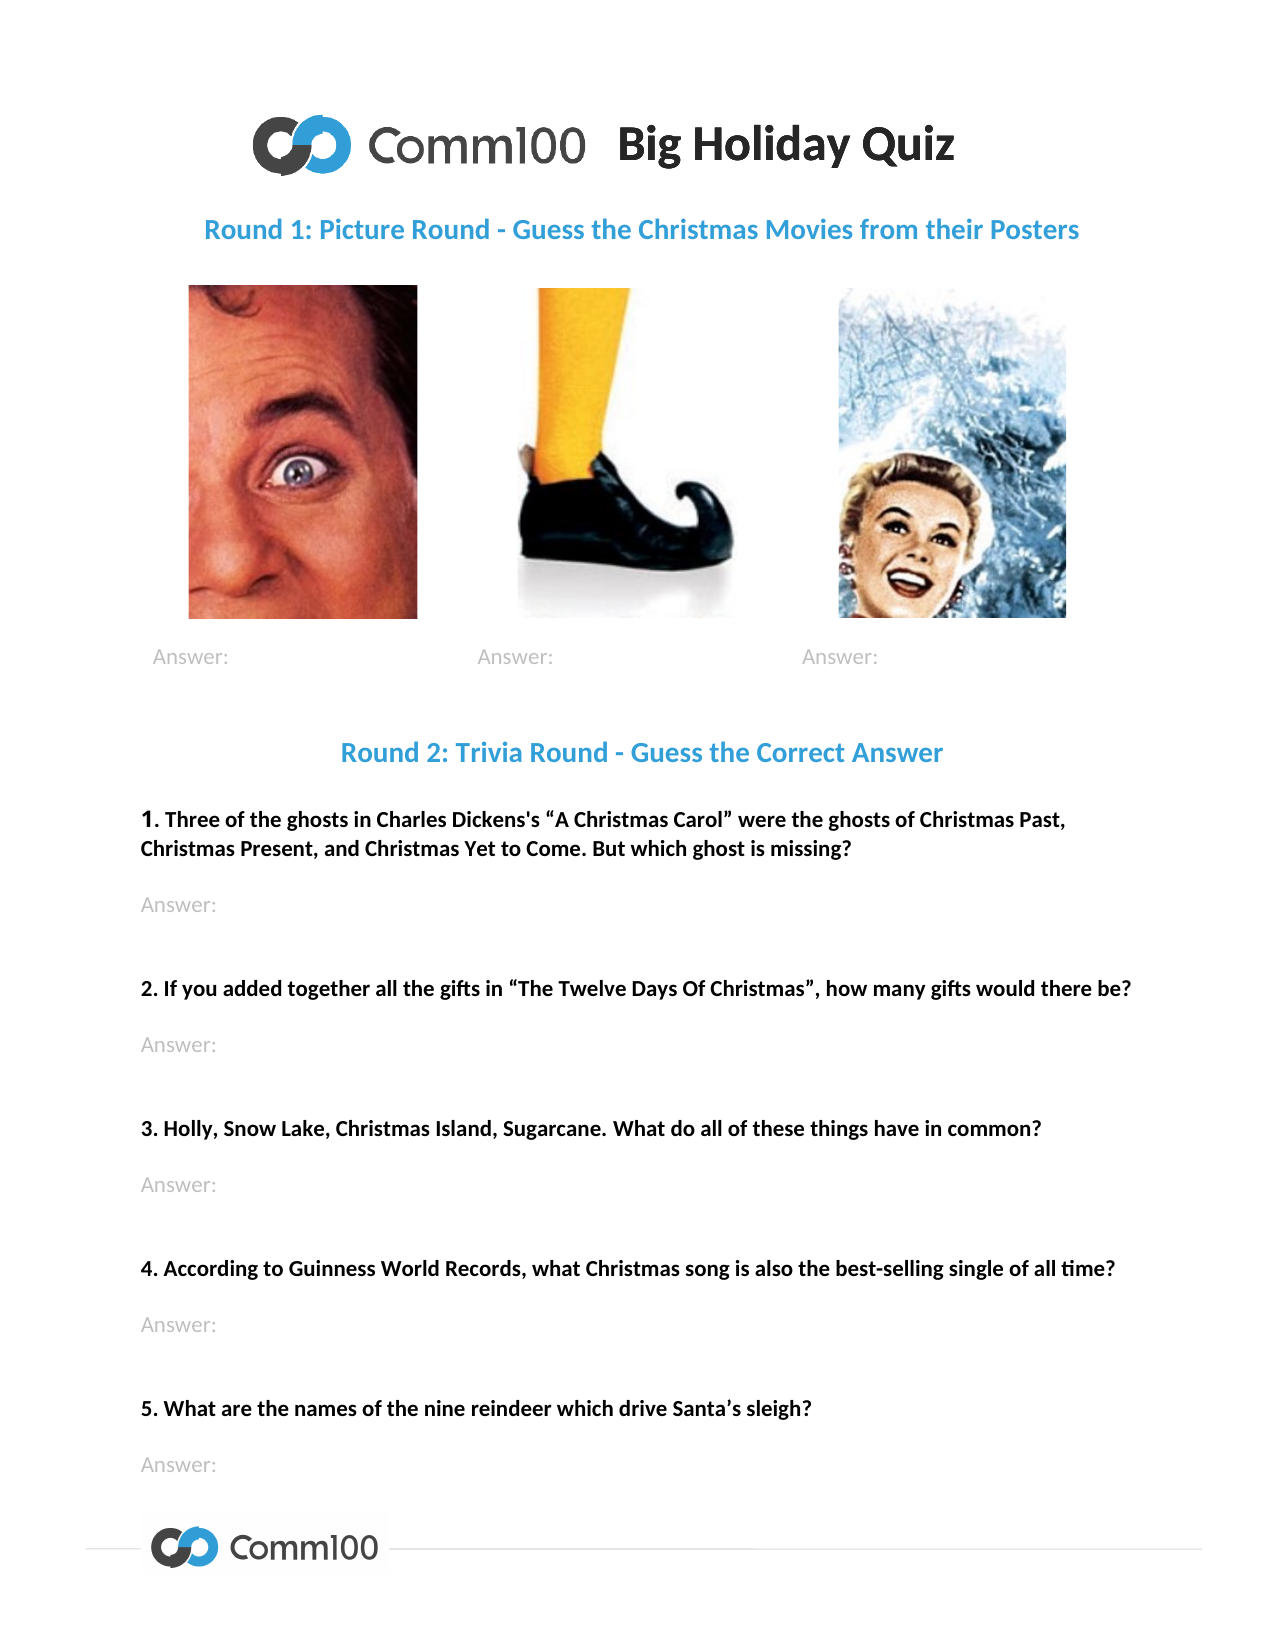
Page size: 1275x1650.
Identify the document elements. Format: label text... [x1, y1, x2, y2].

table_cell Answer: [465, 630, 790, 682]
text 1. Three of the ghosts in Charles Dickens's “A Christmas Carol” were the ghosts of Christmas Past, Christmas Present, and Christmas Yet to Come. But which ghost is missing? [141, 802, 1144, 862]
text Round 2: Trivia Round - Guess the Correct Answer [141, 729, 1144, 771]
text 4. According to Guinness World Records, what Christmas song is also the best-selling single of all time? [141, 1254, 1144, 1282]
text Answer: [141, 1450, 1144, 1478]
picture [140, 1512, 390, 1575]
picture [236, 93, 603, 186]
text Answer: [141, 1310, 1144, 1338]
text Answer: [141, 1170, 1144, 1198]
picture [517, 288, 738, 618]
text Answer: [141, 1030, 1144, 1058]
text 2. If you added together all the gifts in “The Twelve Days Of Christmas”, how many gifts would there be? [141, 974, 1144, 1002]
table_cell Answer: [141, 630, 465, 682]
text Answer: [141, 890, 1144, 918]
table_header [141, 248, 465, 630]
picture [838, 288, 1067, 618]
picture [188, 285, 418, 619]
table_header [790, 248, 1114, 630]
table_header [465, 248, 790, 630]
table_cell Answer: [790, 630, 1114, 682]
text Round 1: Picture Round - Guess the Christmas Movies from their Posters [141, 206, 1144, 248]
text 3. Holly, Snow Lake, Christmas Island, Sugarcane. What do all of these things have in common? [141, 1114, 1144, 1142]
text 5. What are the names of the nine reindeer which drive Santa’s sleigh? [141, 1394, 1144, 1422]
